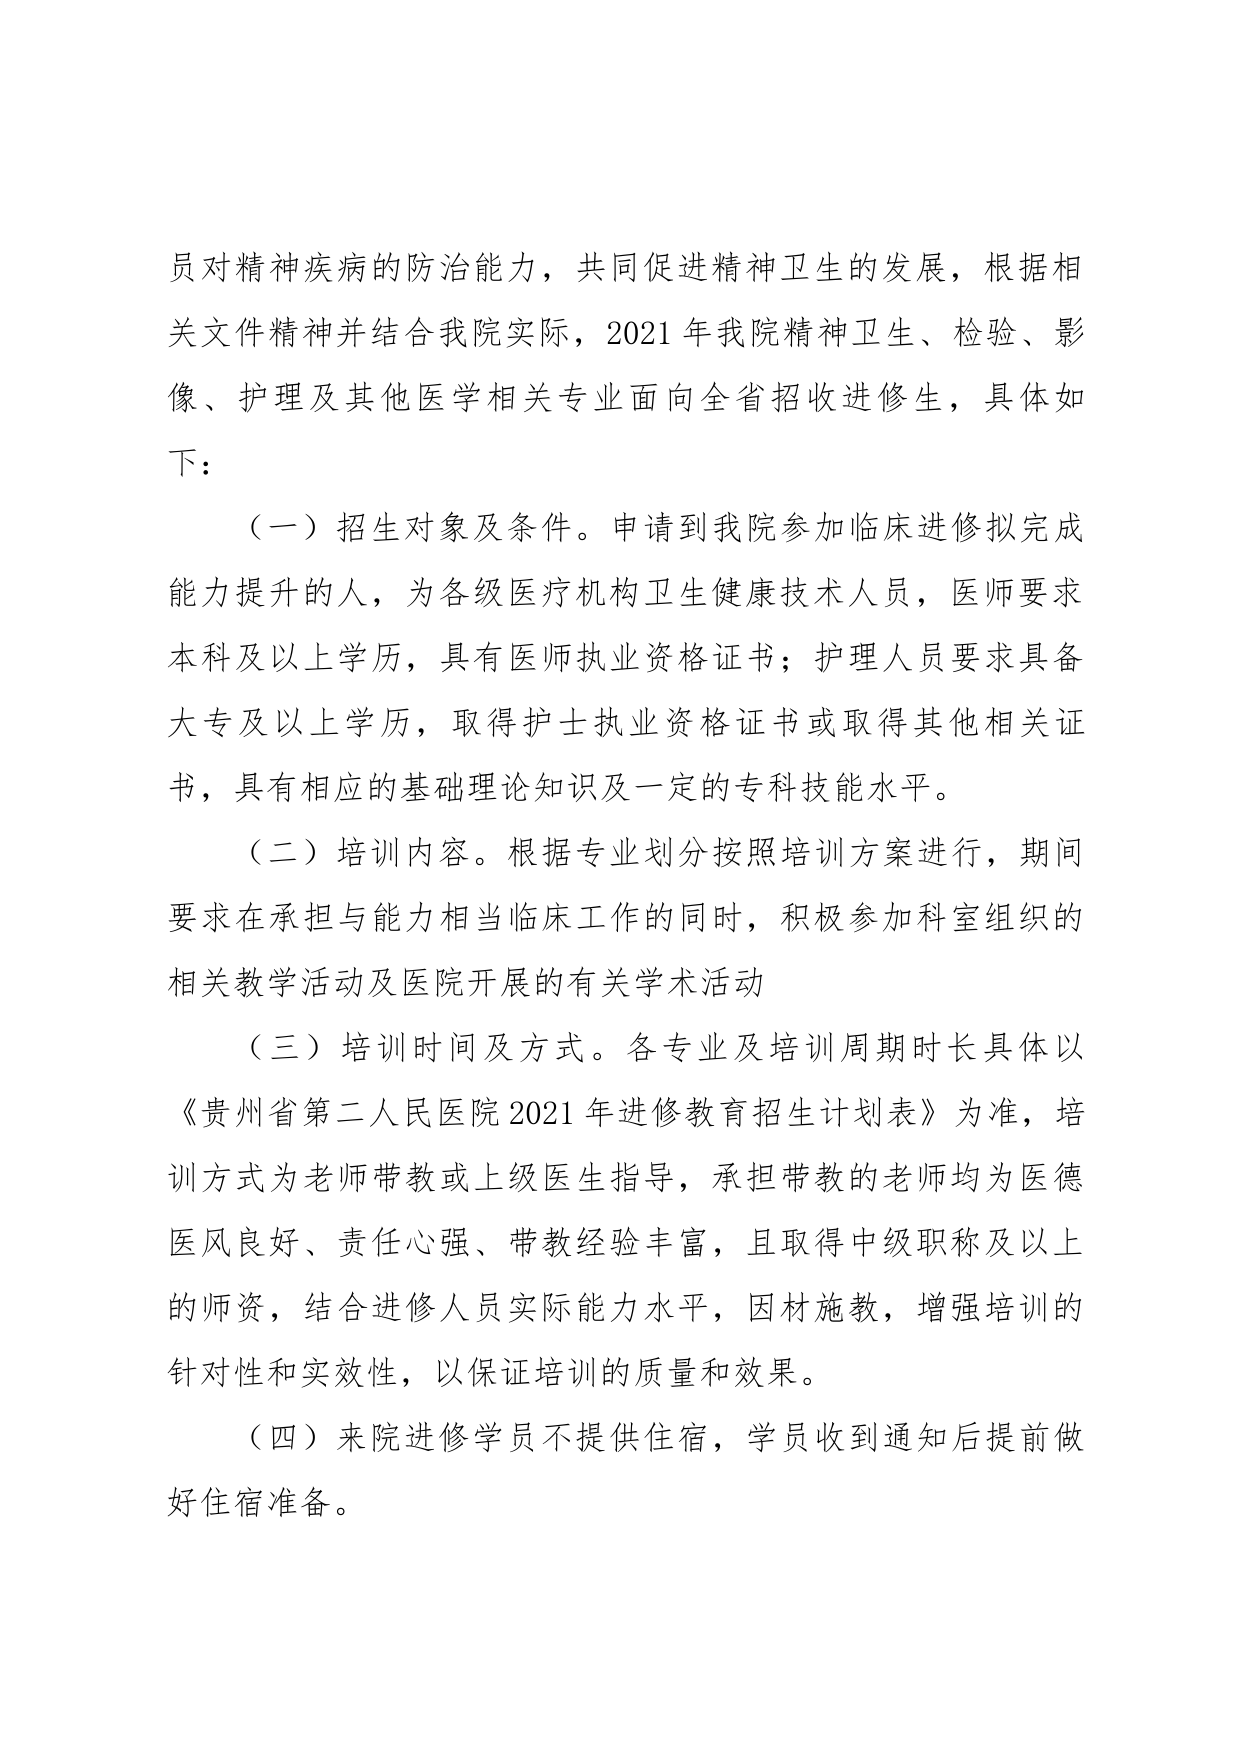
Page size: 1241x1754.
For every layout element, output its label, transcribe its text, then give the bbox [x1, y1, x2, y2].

list （一）招生对象及条件。申请到我院参加临床进修拟完成能力提升的人，为各级医疗机构卫生健康技术人员，医师要求本科及以上学历，具有医师执业资格证书；护理人员要求具备大专及以上学历，取得护士执业资格证书或取得其他相关证书，具有相应的基础理论知识及一定的专科技能水平。 [165, 493, 1087, 818]
list （三）培训时间及方式。各专业及培训周期时长具体以《贵州省第二人民医院2021年进修教育招生计划表》为准，培训方式为老师带教或上级医生指导，承担带教的老师均为医德医风良好、责任心强、带教经验丰富，且取得中级职称及以上的师资，结合进修人员实际能力水平，因材施教，增强培训的针对性和实效性，以保证培训的质量和效果。 [165, 1013, 1087, 1403]
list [165, 233, 1087, 493]
list （二）培训内容。根据专业划分按照培训方案进行，期间要求在承担与能力相当临床工作的同时，积极参加科室组织的相关教学活动及医院开展的有关学术活动 [165, 818, 1087, 1013]
list （四）来院进修学员不提供住宿，学员收到通知后提前做好住宿准备。 [165, 1403, 1087, 1533]
